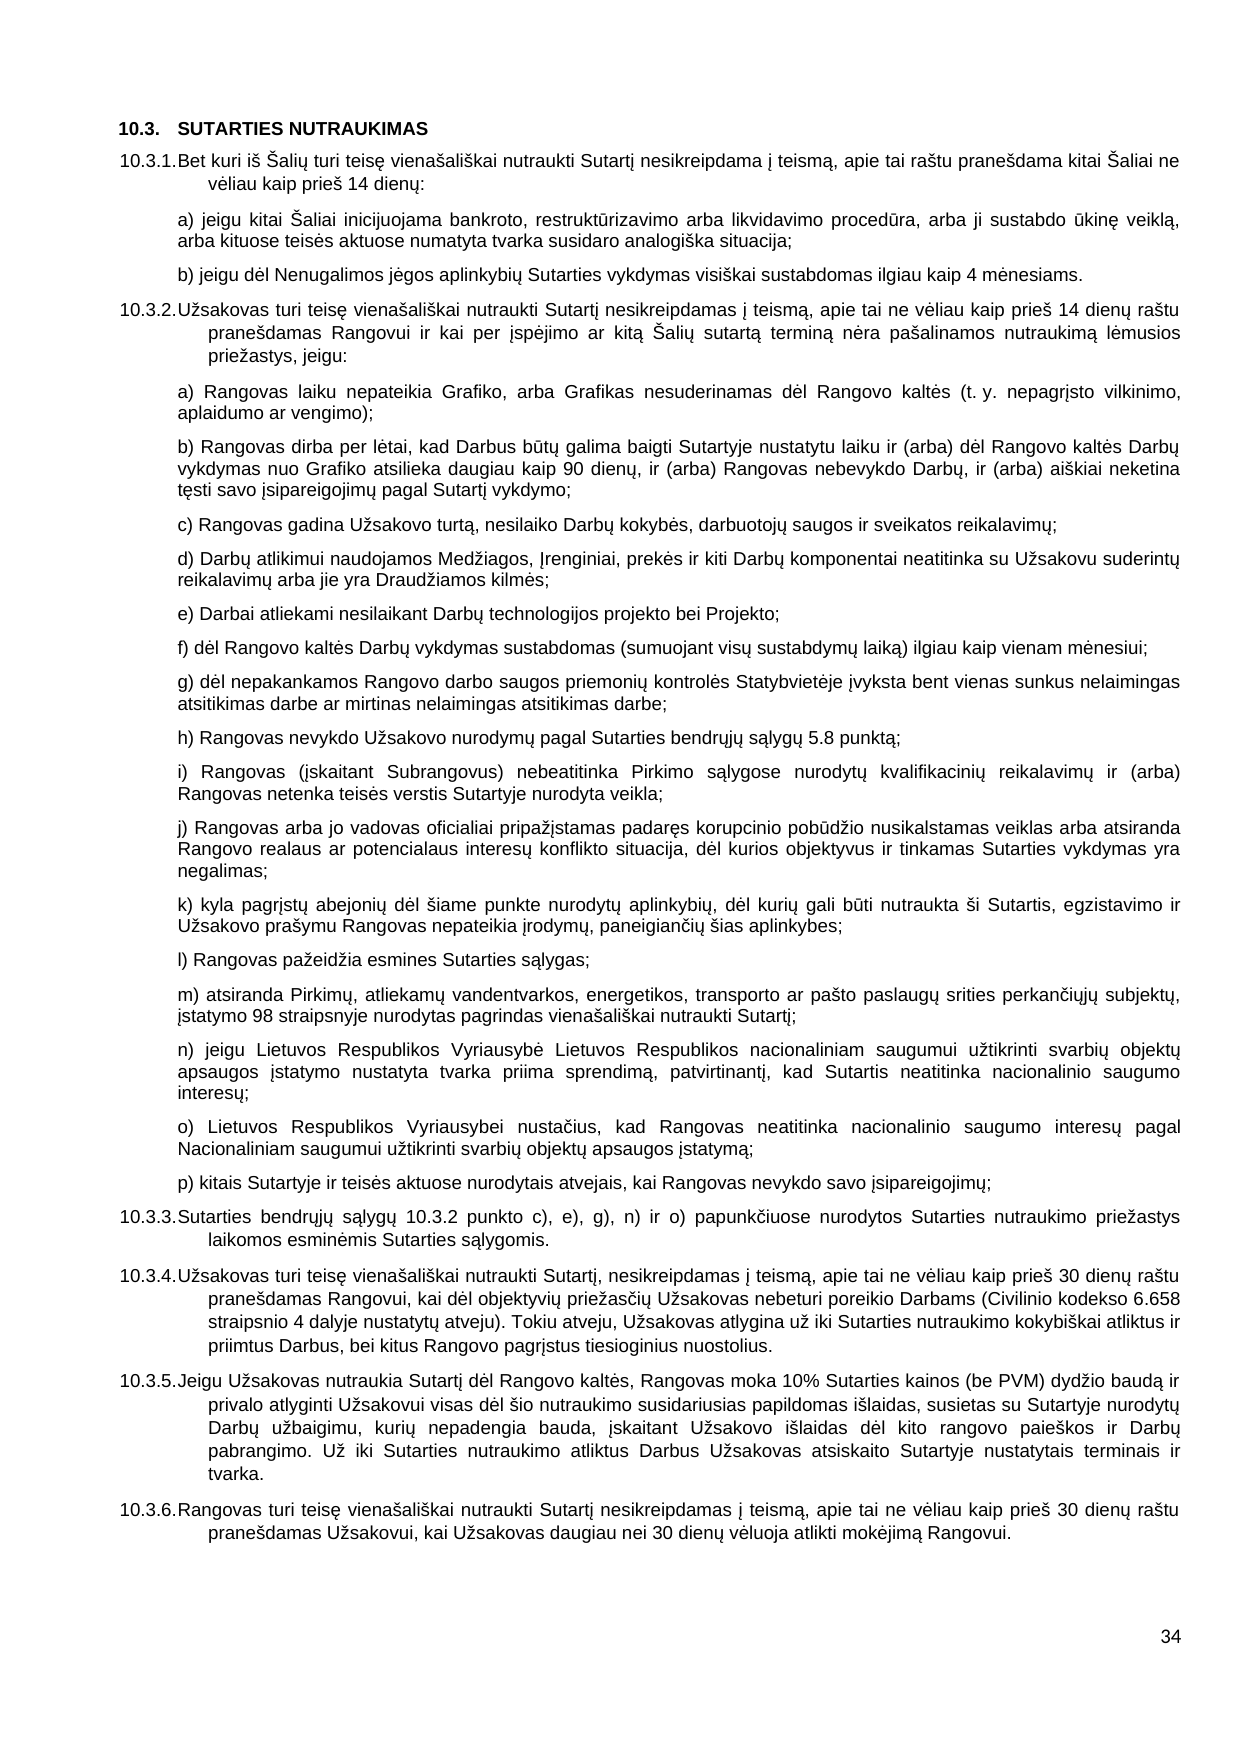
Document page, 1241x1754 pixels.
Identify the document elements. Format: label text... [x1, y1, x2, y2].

text n) jeigu Lietuvos Respublikos Vyriausybė Lietuvos Respublikos nacionaliniam saugumui užtikrinti svarbių objektų apsaugos įstatymo nustatyta tvarka priima sprendimą, patvirtinantį, kad Sutartis neatitinka nacionalinio saugumo interesų; [177, 1039, 1181, 1104]
list Rangovas turi teisę vienašališkai nutraukti Sutartį nesikreipdamas į teismą, apie tai ne vėliau kaip prieš 30 dienų raštu pranešdamas Užsakovui, kai Užsakovas daugiau nei 30 dienų vėluoja atlikti mokėjimą Rangovui. [119, 1499, 1181, 1544]
subtitle Sutarties nutraukimas [118, 118, 1181, 140]
text g) dėl nepakankamos Rangovo darbo saugos priemonių kontrolės Statybvietėje įvyksta bent vienas sunkus nelaimingas atsitikimas darbe ar mirtinas nelaimingas atsitikimas darbe; [177, 671, 1181, 714]
list Užsakovas turi teisę vienašališkai nutraukti Sutartį, nesikreipdamas į teismą, apie tai ne vėliau kaip prieš 30 dienų raštu pranešdamas Rangovui, kai dėl objektyvių priežasčių Užsakovas nebeturi poreikio Darbams (Civilinio kodekso 6.658 straipsnio 4 dalyje nustatytų atveju). Tokiu atveju, Užsakovas atlygina už iki Sutarties nutraukimo kokybiškai atliktus ir priimtus Darbus, bei kitus Rangovo pagrįstus tiesioginius nuostolius. [119, 1265, 1181, 1356]
text l) Rangovas pažeidžia esmines Sutarties sąlygas; [177, 949, 1181, 971]
text d) Darbų atlikimui naudojamos Medžiagos, Įrenginiai, prekės ir kiti Darbų komponentai neatitinka su Užsakovu suderintų reikalavimų arba jie yra Draudžiamos kilmės; [177, 547, 1181, 591]
text m) atsiranda Pirkimų, atliekamų vandentvarkos, energetikos, transporto ar pašto paslaugų srities perkančiųjų subjektų, įstatymo 98 straipsnyje nurodytas pagrindas vienašališkai nutraukti Sutartį; [177, 983, 1181, 1026]
text f) dėl Rangovo kaltės Darbų vykdymas sustabdomas (sumuojant visų sustabdymų laiką) ilgiau kaip vienam mėnesiui; [177, 637, 1181, 659]
list Jeigu Užsakovas nutraukia Sutartį dėl Rangovo kaltės, Rangovas moka 10% Sutarties kainos (be PVM) dydžio baudą ir privalo atlyginti Užsakovui visas dėl šio nutraukimo susidariusias papildomas išlaidas, susietas su Sutartyje nurodytų Darbų užbaigimu, kurių nepadengia bauda, įskaitant Užsakovo išlaidas dėl kito rangovo paieškos ir Darbų pabrangimo. Už iki Sutarties nutraukimo atliktus Darbus Užsakovas atsiskaito Sutartyje nustatytais terminais ir tvarka. [119, 1370, 1181, 1485]
text c) Rangovas gadina Užsakovo turtą, nesilaiko Darbų kokybės, darbuotojų saugos ir sveikatos reikalavimų; [177, 513, 1181, 535]
text p) kitais Sutartyje ir teisės aktuose nurodytais atvejais, kai Rangovas nevykdo savo įsipareigojimų; [177, 1172, 1181, 1193]
text o) Lietuvos Respublikos Vyriausybei nustačius, kad Rangovas neatitinka nacionalinio saugumo interesų pagal Nacionaliniam saugumui užtikrinti svarbių objektų apsaugos įstatymą; [177, 1116, 1181, 1159]
text k) kyla pagrįstų abejonių dėl šiame punkte nurodytų aplinkybių, dėl kurių gali būti nutraukta ši Sutartis, egzistavimo ir Užsakovo prašymu Rangovas nepateikia įrodymų, paneigiančių šias aplinkybes; [177, 894, 1181, 937]
text a) jeigu kitai Šaliai inicijuojama bankroto, restruktūrizavimo arba likvidavimo procedūra, arba ji sustabdo ūkinę veiklą, arba kituose teisės aktuose numatyta tvarka susidaro analogiška situacija; [177, 209, 1181, 252]
text e) Darbai atliekami nesilaikant Darbų technologijos projekto bei Projekto; [177, 603, 1181, 624]
list Bet kuri iš Šalių turi teisę vienašališkai nutraukti Sutartį nesikreipdama į teismą, apie tai raštu pranešdama kitai Šaliai ne vėliau kaip prieš 14 dienų: [119, 150, 1181, 194]
text a) Rangovas laiku nepateikia Grafiko, arba Grafikas nesuderinamas dėl Rangovo kaltės (t. y. nepagrįsto vilkinimo, aplaidumo ar vengimo); [177, 381, 1181, 424]
text h) Rangovas nevykdo Užsakovo nurodymų pagal Sutarties bendrųjų sąlygų 5.8 punktą; [177, 727, 1181, 748]
text j) Rangovas arba jo vadovas oficialiai pripažįstamas padaręs korupcinio pobūdžio nusikalstamas veiklas arba atsiranda Rangovo realaus ar potencialaus interesų konflikto situacija, dėl kurios objektyvus ir tinkamas Sutarties vykdymas yra negalimas; [177, 816, 1181, 881]
text b) jeigu dėl Nenugalimos jėgos aplinkybių Sutarties vykdymas visiškai sustabdomas ilgiau kaip 4 mėnesiams. [177, 264, 1181, 286]
text i) Rangovas (įskaitant Subrangovus) nebeatitinka Pirkimo sąlygose nurodytų kvalifikacinių reikalavimų ir (arba) Rangovas netenka teisės verstis Sutartyje nurodyta veikla; [177, 761, 1181, 804]
list Užsakovas turi teisę vienašališkai nutraukti Sutartį nesikreipdamas į teismą, apie tai ne vėliau kaip prieš 14 dienų raštu pranešdamas Rangovui ir kai per įspėjimo ar kitą Šalių sutartą terminą nėra pašalinamos nutraukimą lėmusios priežastys, jeigu: [119, 298, 1181, 366]
list Sutarties bendrųjų sąlygų 10.3.2 punkto c), e), g), n) ir o) papunkčiuose nurodytos Sutarties nutraukimo priežastys laikomos esminėmis Sutarties sąlygomis. [119, 1206, 1181, 1251]
text b) Rangovas dirba per lėtai, kad Darbus būtų galima baigti Sutartyje nustatytu laiku ir (arba) dėl Rangovo kaltės Darbų vykdymas nuo Grafiko atsilieka daugiau kaip 90 dienų, ir (arba) Rangovas nebevykdo Darbų, ir (arba) aiškiai neketina tęsti savo įsipareigojimų pagal Sutartį vykdymo; [177, 436, 1181, 501]
